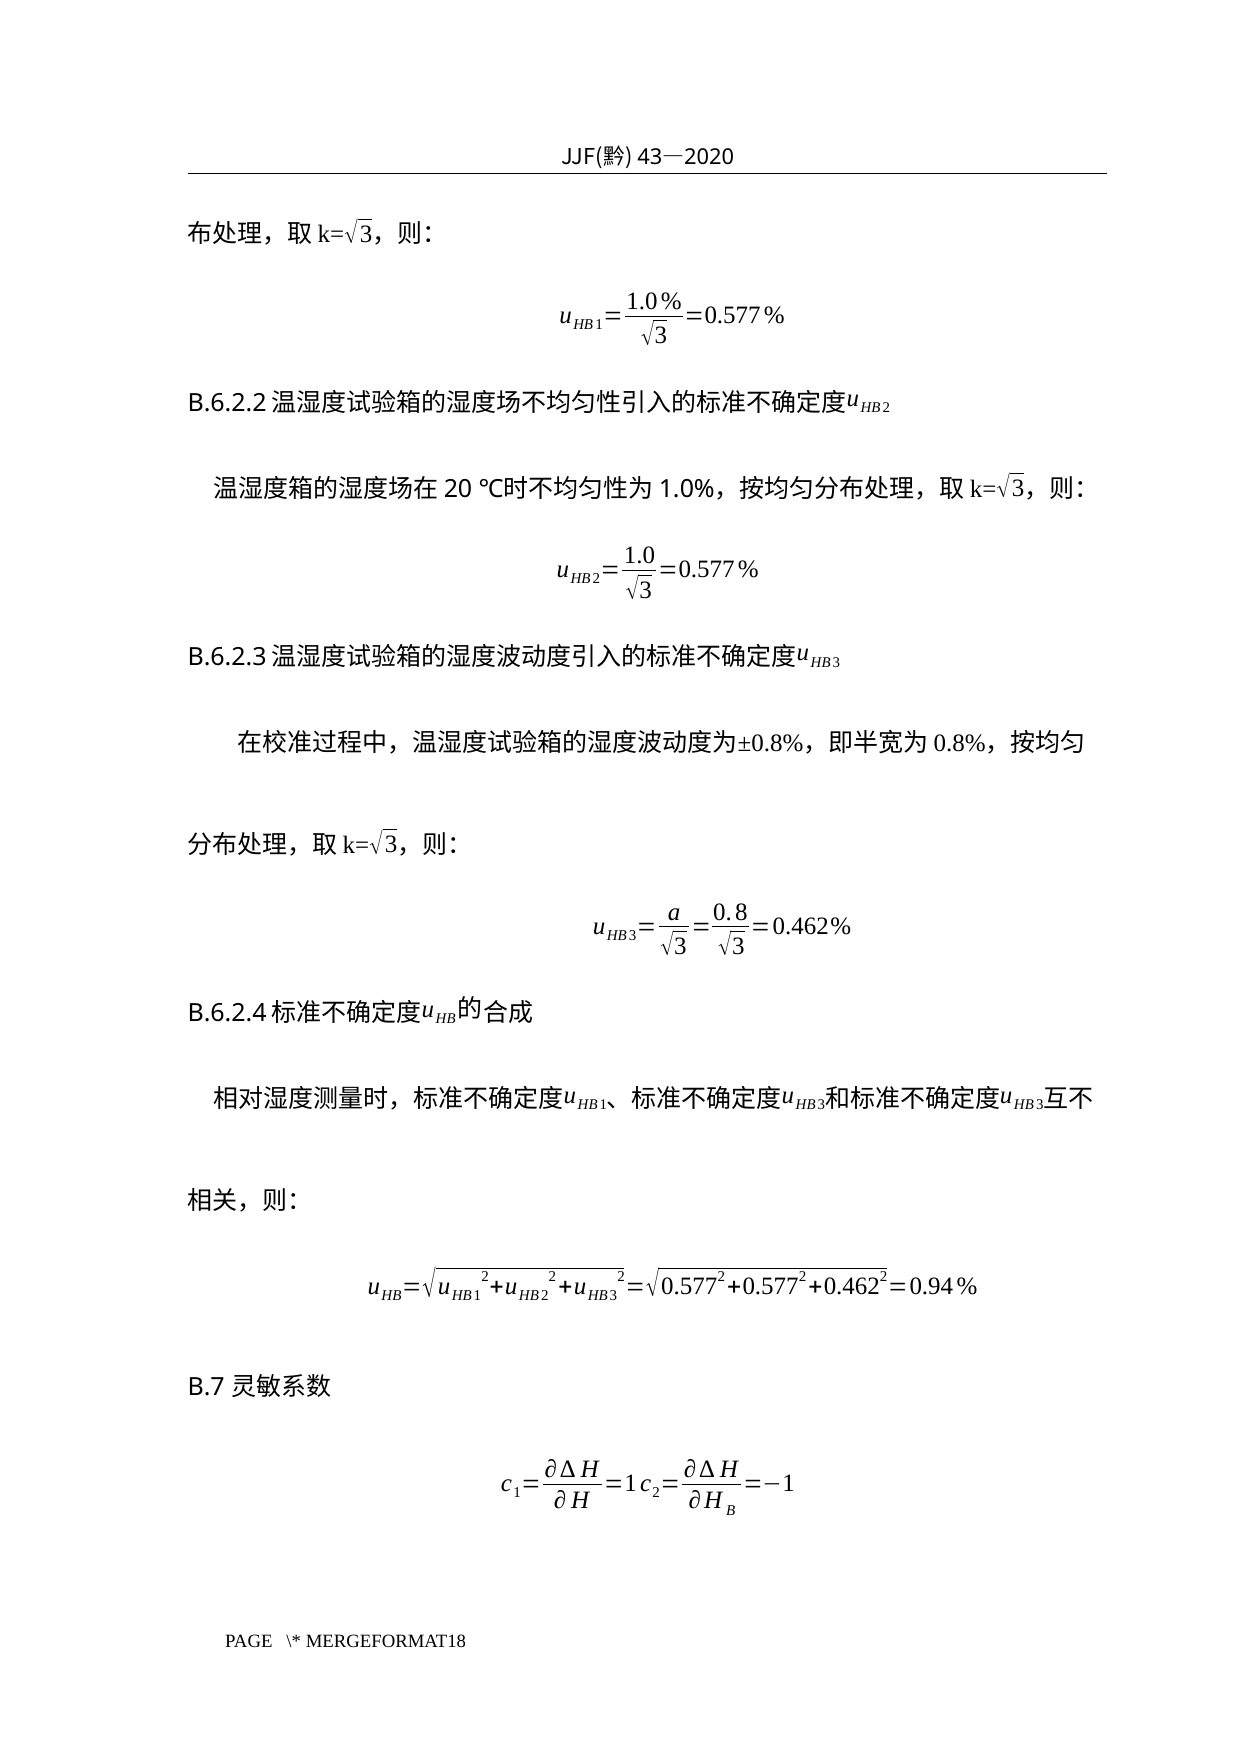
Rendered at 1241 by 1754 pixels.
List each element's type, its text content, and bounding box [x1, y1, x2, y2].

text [187, 198, 1107, 266]
text 在校准过程中，温湿度试验箱的湿度波动度为±0.8%，即半宽为0.8%，按均匀分布处理，取k=，则： [187, 707, 1107, 877]
text B.6.2.2温湿度试验箱的湿度场不均匀性引入的标准不确定度 [187, 366, 1107, 434]
text 温湿度箱的湿度场在20 ℃时不均匀性为1.0%，按均匀分布处理，取k=，则： [187, 452, 1107, 520]
text B.7 灵敏系数 [187, 1350, 1107, 1418]
text B.6.2.3温湿度试验箱的湿度波动度引入的标准不确定度 [187, 621, 1107, 689]
text 相对湿度测量时，标准不确定度、标准不确定度和标准不确定度互不相关，则： [187, 1063, 1107, 1233]
text B.6.2.4标准不确定度合成 [187, 977, 1107, 1045]
